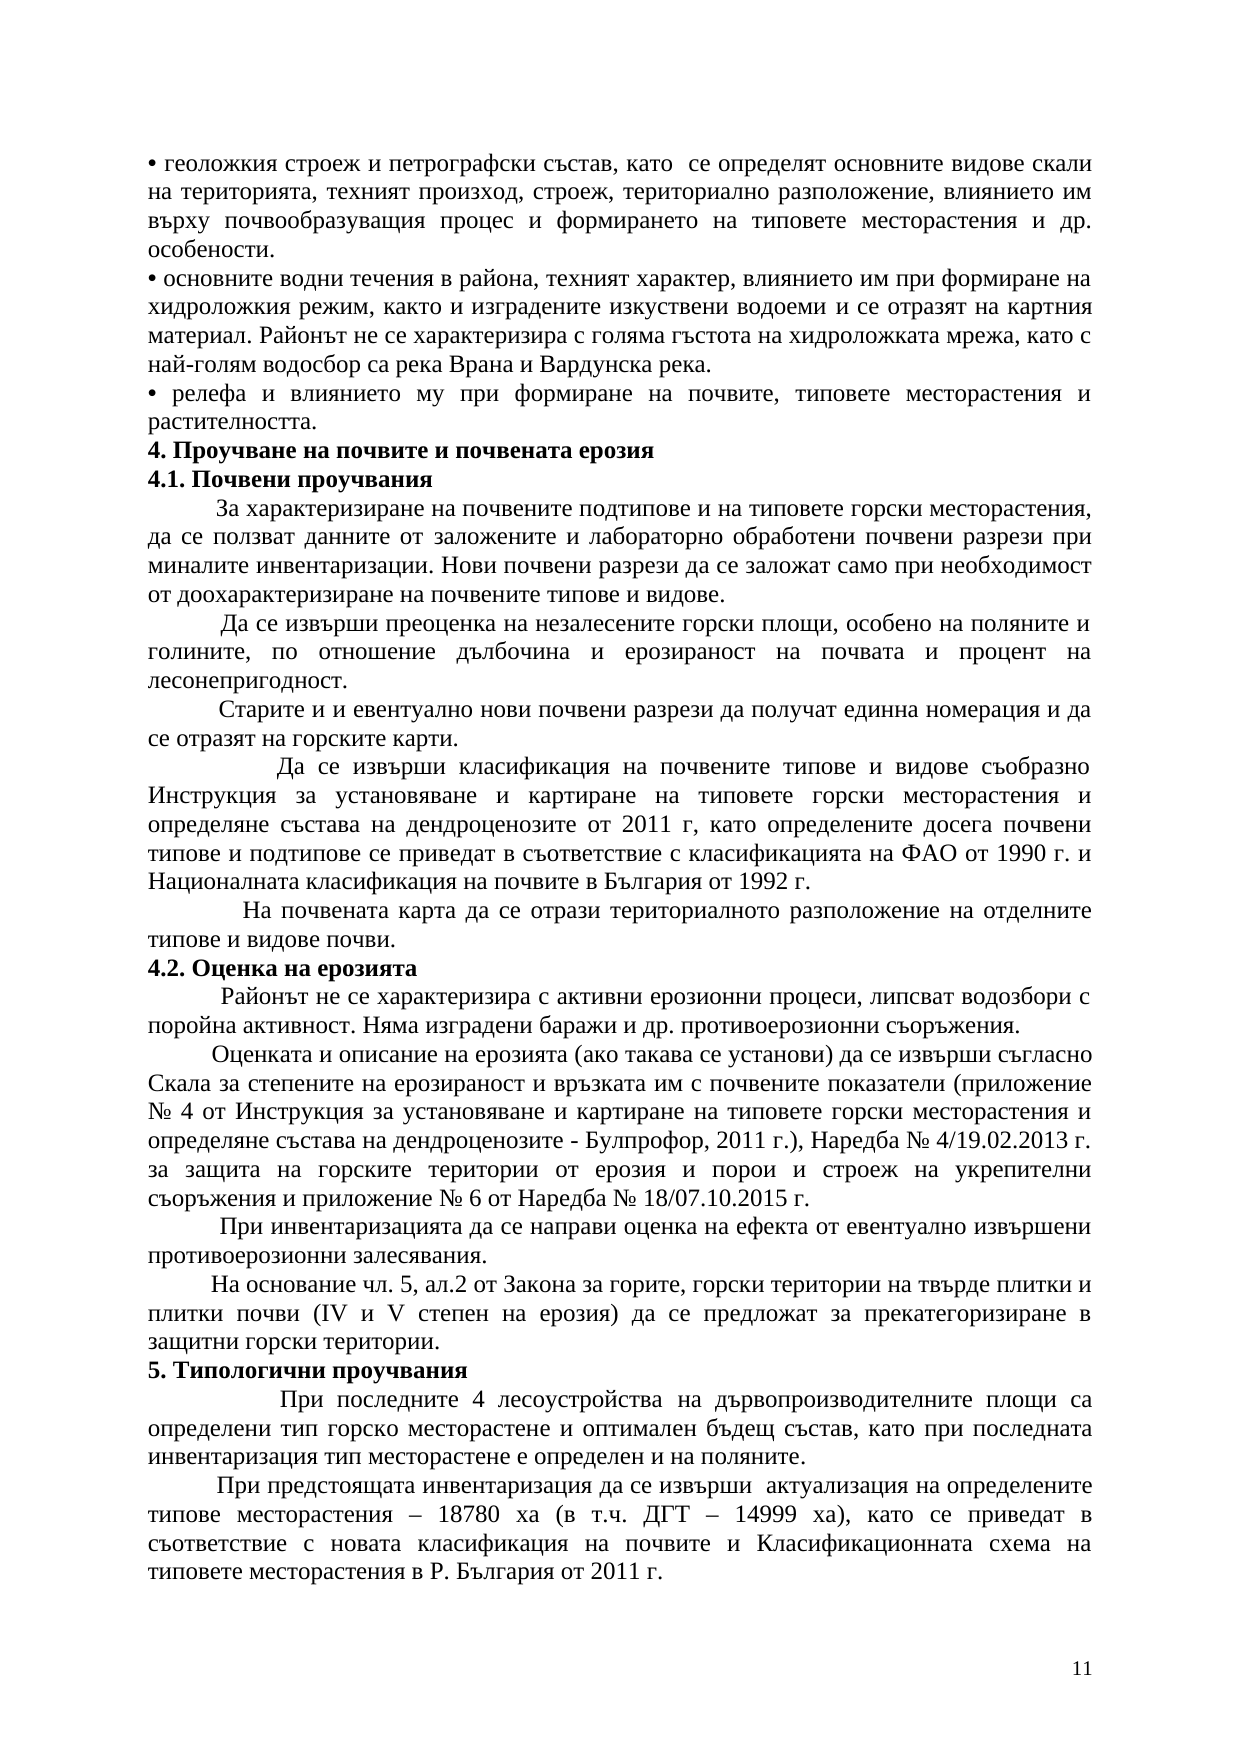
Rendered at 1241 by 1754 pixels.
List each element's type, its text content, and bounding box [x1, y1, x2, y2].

text 5. Типологични проучвания [148, 1355, 1093, 1384]
text 4.1. Почвени проучвания [148, 464, 1093, 493]
text За характеризиране на почвените подтипове и на типовете горски месторастения, да се ползват данните от заложените и лабораторно обработени почвени разрези при миналите инвентаризации. Нови почвени разрези да се заложат само при необходимост от доохарактеризиране на почвените типове и видове. [148, 493, 1093, 608]
text Да се извърши класификация на почвените типове и видове съобразно Инструкция за установяване и картиране на типовете горски месторастения и определяне състава на дендроценозите от 2011 г, като определените досега почвени типове и подтипове се приведат в съответствие с класификацията на ФАО от 1990 г. и Националната класификация на почвите в България от 1992 г. [148, 751, 1093, 895]
text Оценката и описание на ерозията (ако такава се установи) да се извърши съгласно Скала за степените на ерозираност и връзката им с почвените показатели (приложение № 4 от Инструкция за установяване и картиране на типовете горски месторастения и определяне състава на дендроценозите - Булпрофор, 2011 г.), Наредба № 4/19.02.2013 г. за защита на горските територии от ерозия и порои и строеж на укрепителни съоръжения и приложение № 6 от Наредба № 18/07.10.2015 г. [148, 1039, 1093, 1211]
text Районът не се характеризира с активни ерозионни процеси, липсват водозбори с поройна активност. Няма изградени баражи и др. противоерозионни съоръжения. [148, 981, 1093, 1039]
text • основните водни течения в района, техният характер, влиянието им при формиране на хидроложкия режим, както и изградените изкуствени водоеми и се отразят на картния материал. Районът не се характеризира с голяма гъстота на хидроложката мрежа, като с най-голям водосбор са река Врана и Вардунска река. [148, 263, 1093, 378]
text При последните 4 лесоустройства на дървопроизводителните площи са определени тип горско месторастене и оптимален бъдещ състав, като при последната инвентаризация тип месторастене е определен и на поляните. [148, 1384, 1093, 1470]
text Старите и и евентуално нови почвени разрези да получат единна номерация и да се отразят на горските карти. [148, 694, 1093, 751]
text 4. Проучване на почвите и почвената ерозия [148, 435, 1093, 464]
text На почвената карта да се отрази териториалното разположение на отделните типове и видове почви. [148, 895, 1093, 953]
text При инвентаризацията да се направи оценка на ефекта от евентуално извършени противоерозионни залесявания. [148, 1211, 1093, 1269]
text 4.2. Оценка на ерозията [148, 953, 1093, 981]
text Да се извърши преоценка на незалесените горски площи, особено на поляните и голините, по отношение дълбочина и ерозираност на почвата и процент на лесонепригодност. [148, 608, 1093, 694]
text • релефа и влиянието му при формиране на почвите, типовете месторастения и растителността. [148, 378, 1093, 435]
text • геоложкия строеж и петрографски състав, като се определят основните видове скали на територията, техният произход, строеж, териториално разположение, влиянието им върху почвообразуващия процес и формирането на типовете месторастения и др. особености. [148, 148, 1093, 263]
text При предстоящата инвентаризация да се извърши актуализация на определените типове месторастения – 18780 ха (в т.ч. ДГТ – 14999 ха), като се приведат в съответствие с новата класификация на почвите и Класификационната схема на типовете месторастения в Р. България от 2011 г. [148, 1470, 1093, 1585]
text На основание чл. 5, ал.2 от Закона за горите, горски територии на твърде плитки и плитки почви (IV и V степен на ерозия) да се предложат за прекатегоризиране в защитни горски територии. [148, 1269, 1093, 1355]
